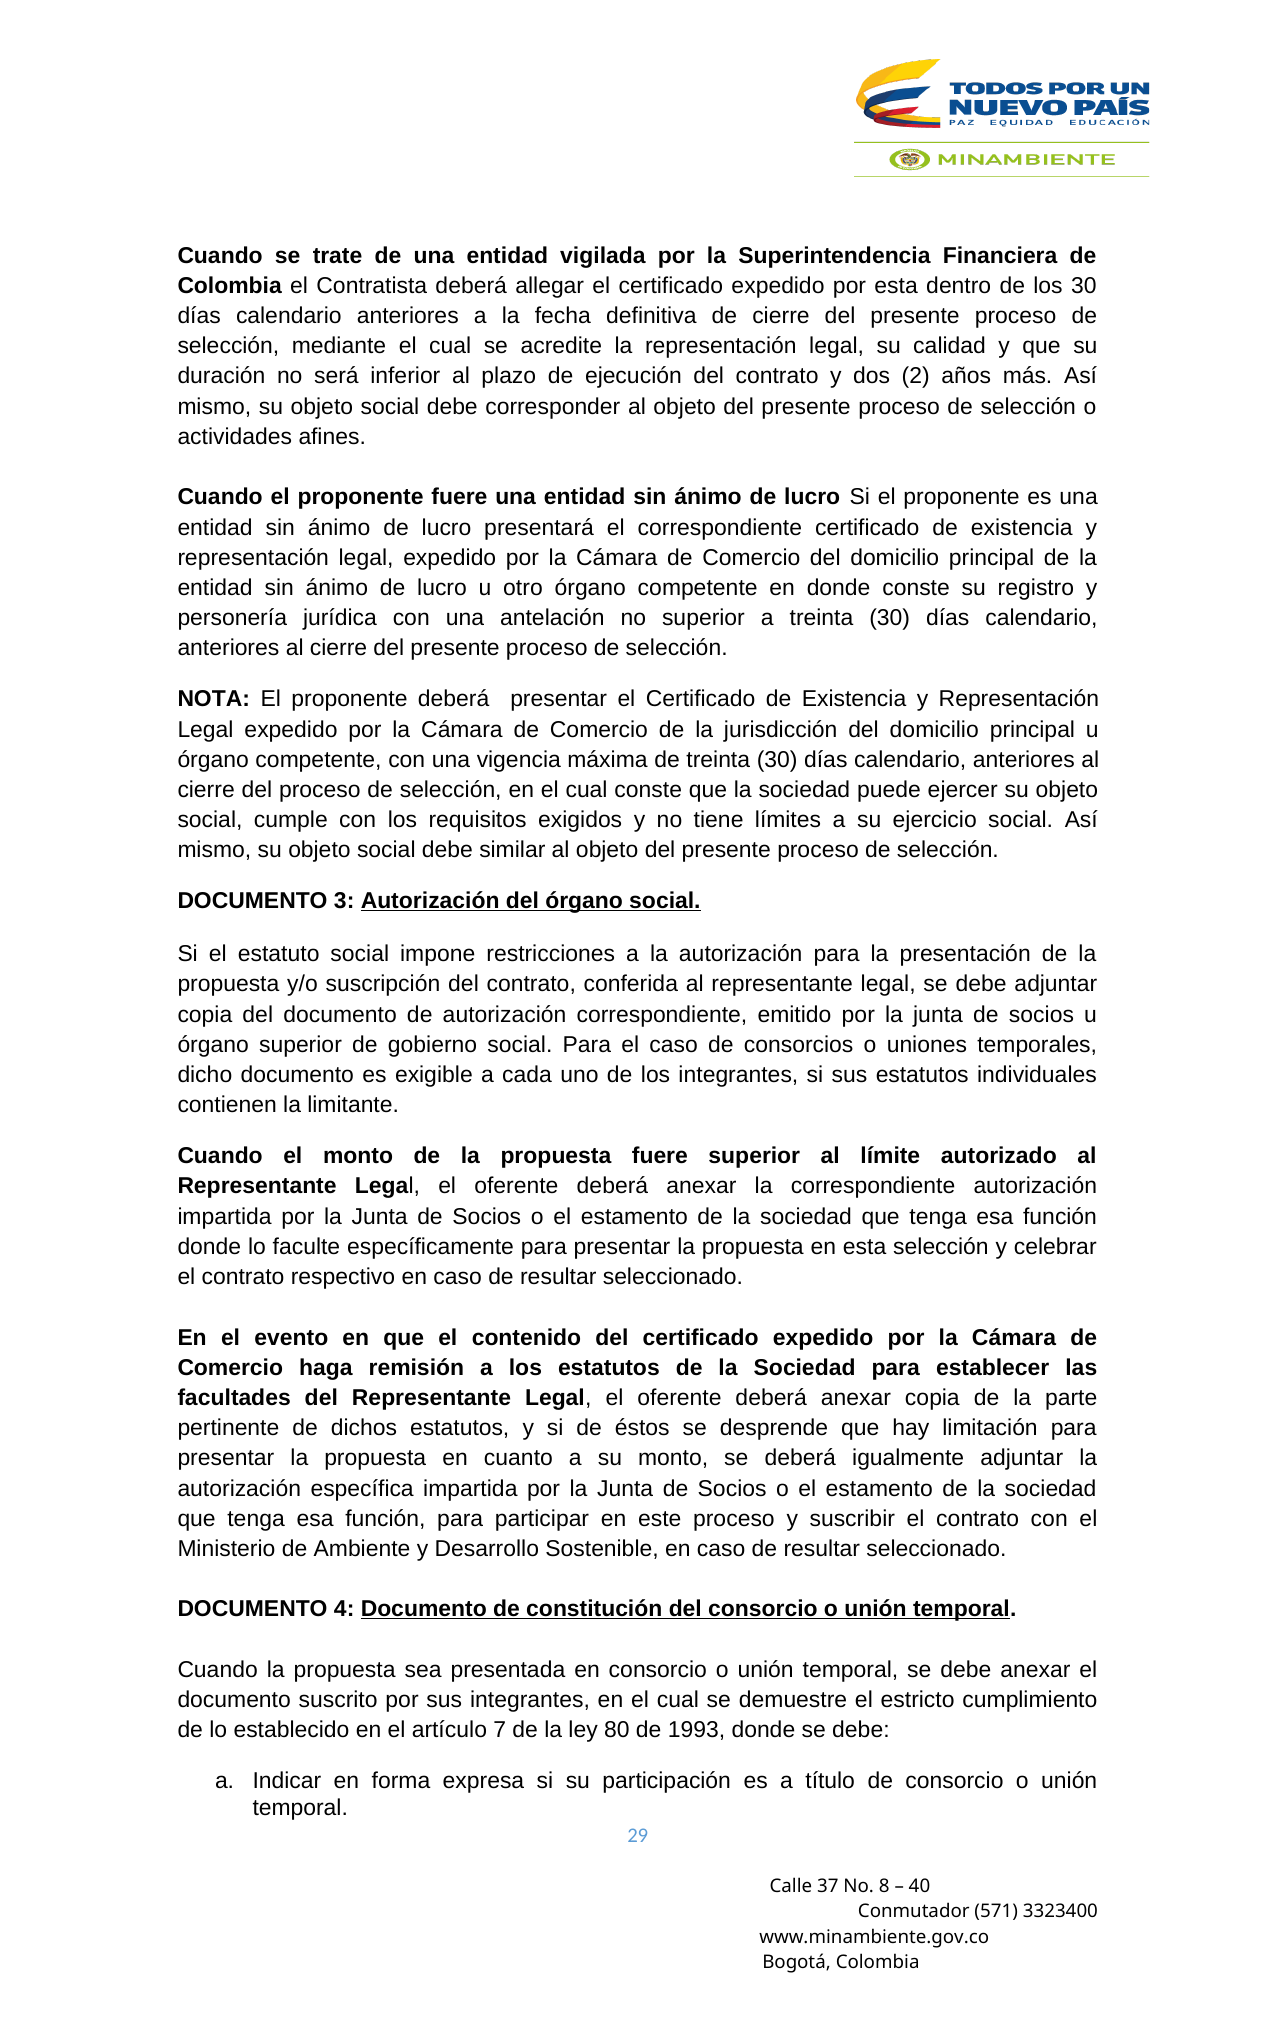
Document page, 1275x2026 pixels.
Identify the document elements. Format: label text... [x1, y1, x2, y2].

text Si el estatuto social impone restricciones a la autorización para la presentación de la propuesta y/o suscripción del contrato, conferida al representante legal, se debe adjuntar copia del documento de autorización correspondiente, emitido por la junta de socios u órgano superior de gobierno social. Para el caso de consorcios o uniones temporales, dicho documento es exigible a cada uno de los integrantes, si sus estatutos individuales contienen la limitante. [177, 940, 1098, 1117]
text En el evento en que el contenido del certificado expedido por la Cámara de Comercio haga remisión a los estatutos de la Sociedad para establecer las facultades del Representante Legal, el oferente deberá anexar copia de la parte pertinente de dichos estatutos, y si de éstos se desprende que hay limitación para presentar la propuesta en cuanto a su monto, se deberá igualmente adjuntar la autorización específica impartida por la Junta de Socios o el estamento de la sociedad que tenga esa función, para participar en este proceso y suscribir el contrato con el Ministerio de Ambiente y Desarrollo Sostenible, en caso de resultar seleccionado. [177, 1323, 1098, 1561]
text Cuando se trate de una entidad vigilada por la Superintendencia Financiera de Colombia el Contratista deberá allegar el certificado expedido por esta dentro de los 30 días calendario anteriores a la fecha definitiva de cierre del presente proceso de selección, mediante el cual se acredite la representación legal, su calidad y que su duración no será inferior al plazo de ejecución del contrato y dos (2) años más. Así mismo, su objeto social debe corresponder al objeto del presente proceso de selección o actividades afines. [177, 242, 1098, 449]
list Indicar en forma expresa si su participación es a título de consorcio o unión temporal. [215, 1767, 1098, 1820]
text Cuando la propuesta sea presentada en consorcio o unión temporal, se debe anexar el documento suscrito por sus integrantes, en el cual se demuestre el estricto cumplimiento de lo establecido en el artículo 7 de la ley 80 de 1993, donde se debe: [177, 1656, 1098, 1742]
text Cuando el proponente fuere una entidad sin ánimo de lucro Si el proponente es una entidad sin ánimo de lucro presentará el correspondiente certificado de existencia y representación legal, expedido por la Cámara de Comercio del domicilio principal de la entidad sin ánimo de lucro u otro órgano competente en donde conste su registro y personería jurídica con una antelación no superior a treinta (30) días calendario, anteriores al cierre del presente proceso de selección. [177, 483, 1098, 661]
text DOCUMENTO 4: Documento de constitución del consorcio o unión temporal. [177, 1595, 1098, 1622]
text DOCUMENTO 3: Autorización del órgano social. [177, 887, 1098, 914]
text Cuando el monto de la propuesta fuere superior al límite autorizado al Representante Legal, el oferente deberá anexar la correspondiente autorización impartida por la Junta de Socios o el estamento de la sociedad que tenga esa función donde lo faculte específicamente para presentar la propuesta en esta selección y celebrar el contrato respectivo en caso de resultar seleccionado. [177, 1142, 1098, 1289]
picture [853, 59, 1150, 177]
text NOTA: El proponente deberá presentar el Certificado de Existencia y Representación Legal expedido por la Cámara de Comercio de la jurisdicción del domicilio principal u órgano competente, con una vigencia máxima de treinta (30) días calendario, anteriores al cierre del proceso de selección, en el cual conste que la sociedad puede ejercer su objeto social, cumple con los requisitos exigidos y no tiene límites a su ejercicio social. Así mismo, su objeto social debe similar al objeto del presente proceso de selección. [177, 685, 1099, 863]
